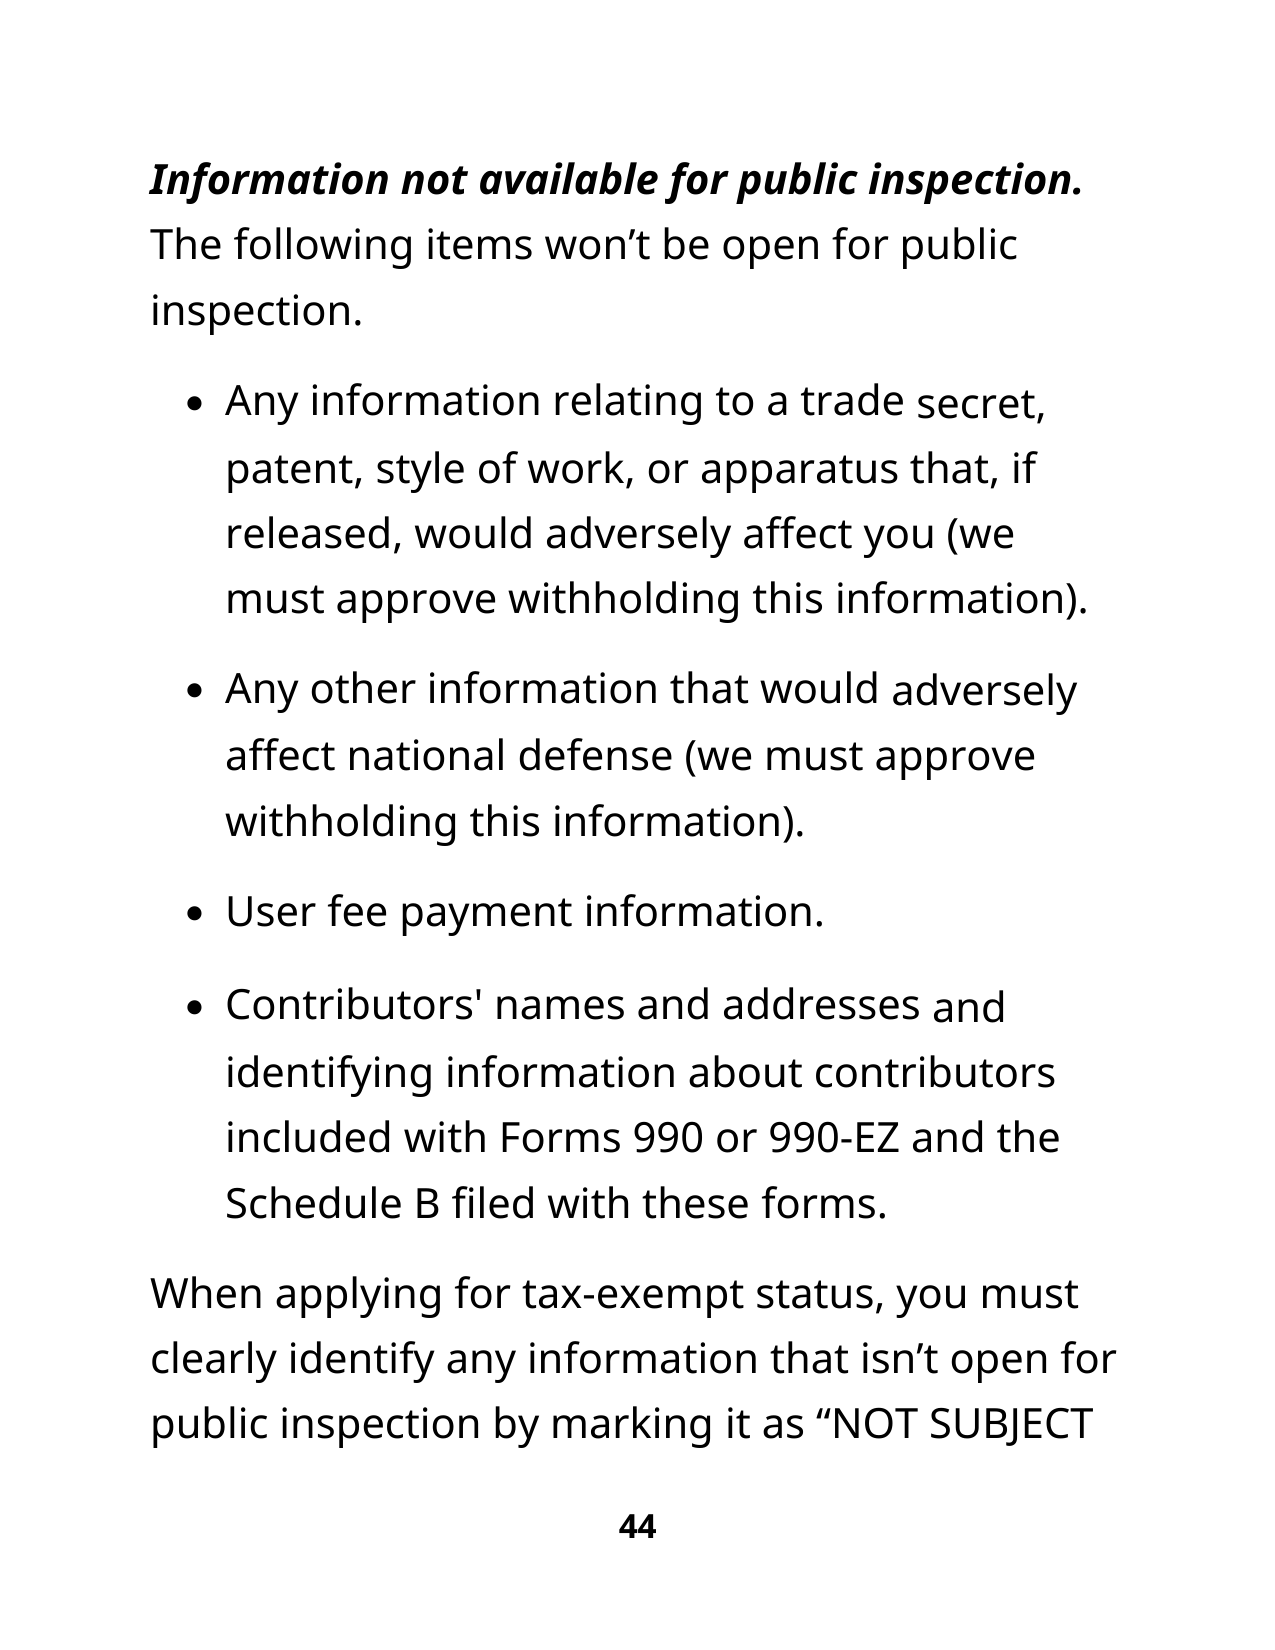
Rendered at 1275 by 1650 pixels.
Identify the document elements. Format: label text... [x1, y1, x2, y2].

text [150, 1264, 1125, 1451]
list Any other information that would adversely affect national defense (we must approve withholding this information). [187, 659, 1125, 848]
text Information not available for public inspection. The following items won’t be open for public inspection. [150, 150, 1125, 337]
list Contributors' names and addresses and identifying information about contributors included with Forms 990 or 990-EZ and the Schedule B filed with these forms. [187, 975, 1125, 1230]
list User fee payment information. [187, 882, 1125, 941]
list Any information relating to a trade secret, patent, style of work, or apparatus that, if released, would adversely affect you (we must approve withholding this information). [187, 371, 1125, 626]
